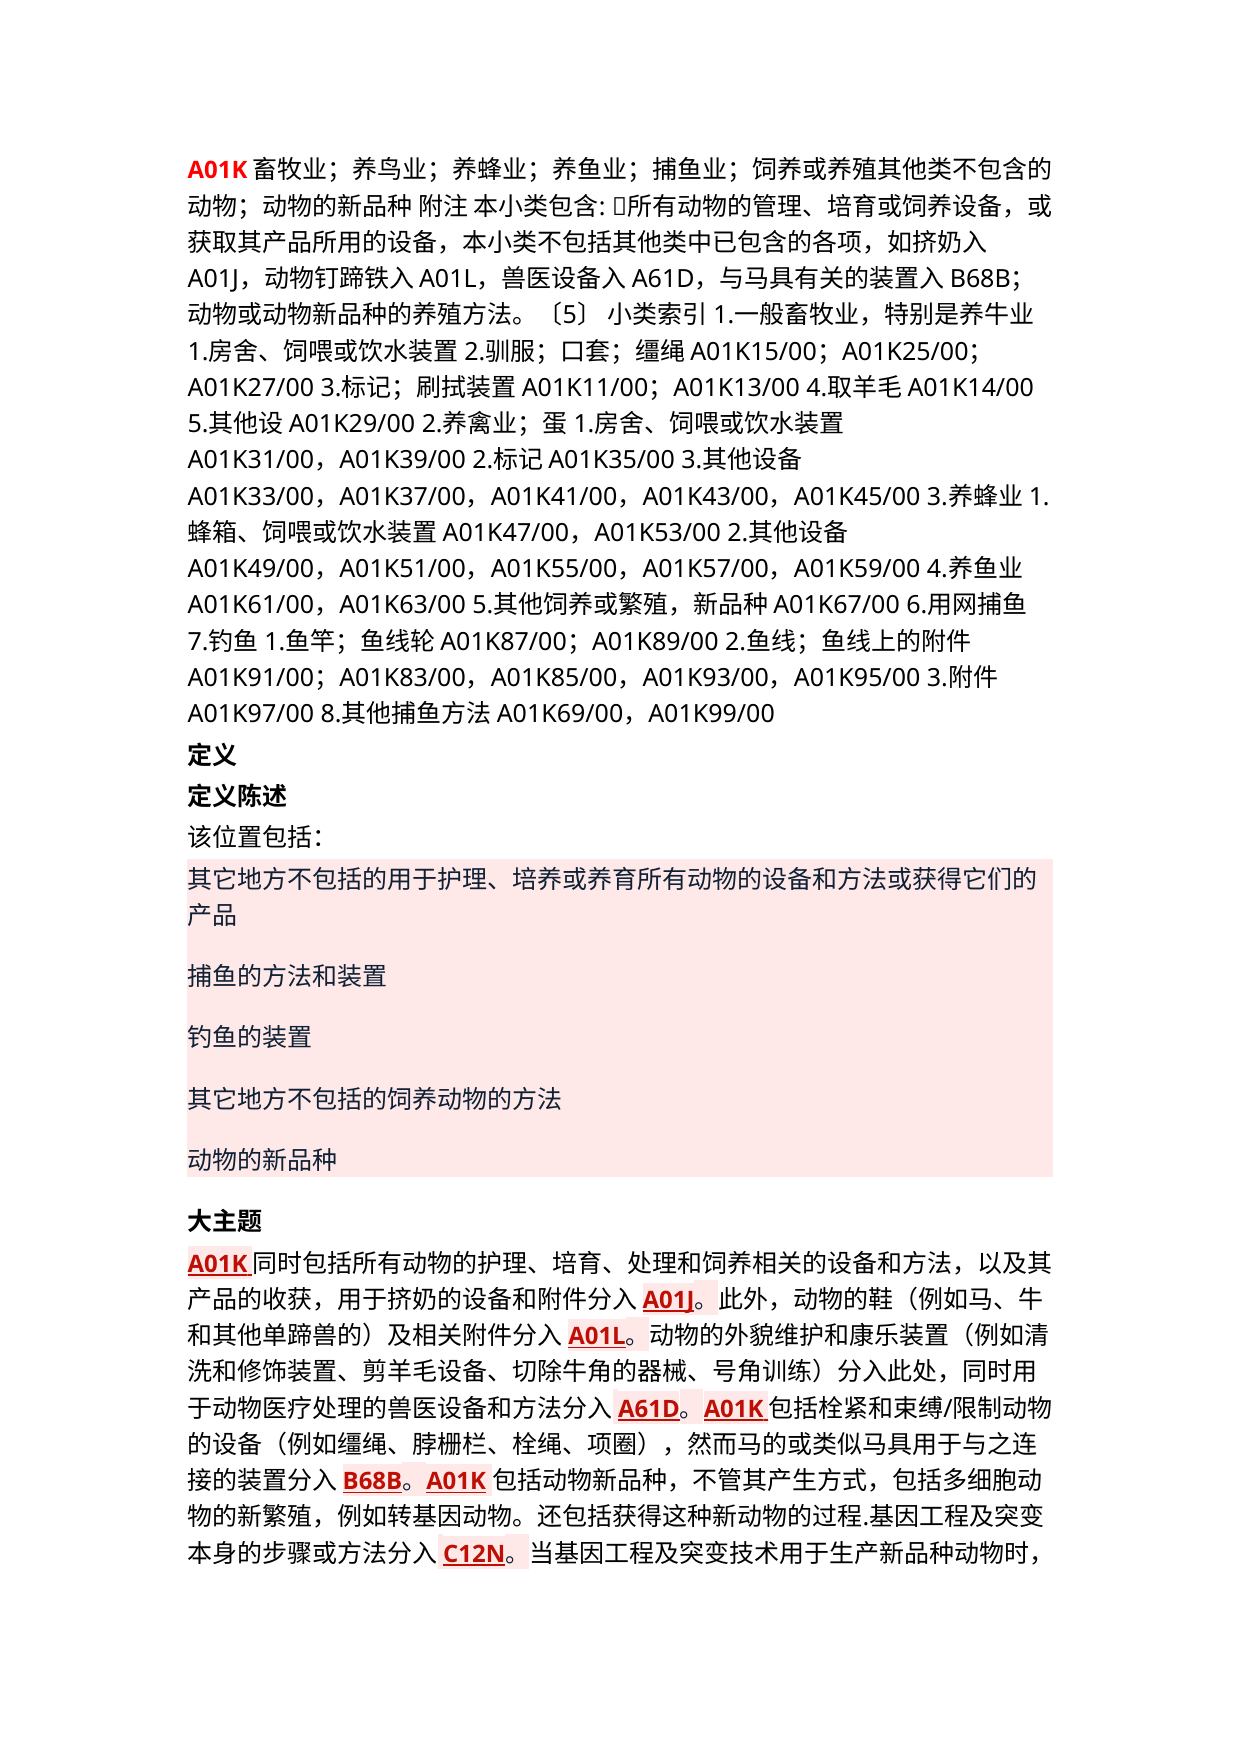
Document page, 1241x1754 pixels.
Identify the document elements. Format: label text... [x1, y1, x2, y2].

text 定义陈述 [187, 776, 1053, 813]
text 钓鱼的装置 [187, 1018, 1053, 1054]
text 其它地方不包括的用于护理、培养或养育所有动物的设备和方法或获得它们的产品 [187, 859, 1053, 932]
text 大主题 [187, 1202, 1053, 1238]
text 该位置包括： [187, 818, 1053, 854]
text 其它地方不包括的饲养动物的方法 [187, 1079, 1053, 1115]
text A01K畜牧业；养鸟业；养蜂业；养鱼业；捕鱼业；饲养或养殖其他类不包含的动物；动物的新品种 附注 本小类包含: 所有动物的管理、培育或饲养设备，或获取其产品所用的设备，本小类不包括其他类中已包含的各项，如挤奶入A01J，动物钉蹄铁入A01L，兽医设备入A61D，与马具有关的装置入B68B； 动物或动物新品种的养殖方法。〔5〕 小类索引 1.一般畜牧业，特别是养牛业 1.房舍、饲喂或饮水装置 2.驯服；口套；缰绳A01K15/00；A01K25/00；A01K27/00 3.标记；刷拭装置A01K11/00；A01K13/00 4.取羊毛A01K14/00 5.其他设A01K29/00 2.养禽业；蛋 1.房舍、饲喂或饮水装置A01K31/00，A01K39/00 2.标记A01K35/00 3.其他设备A01K33/00，A01K37/00，A01K41/00，A01K43/00，A01K45/00 3.养蜂业 1.蜂箱、饲喂或饮水装置A01K47/00，A01K53/00 2.其他设备A01K49/00，A01K51/00，A01K55/00，A01K57/00，A01K59/00 4.养鱼业A01K61/00，A01K63/00 5.其他饲养或繁殖，新品种A01K67/00 6.用网捕鱼 7.钓鱼 1.鱼竿；鱼线轮A01K87/00；A01K89/00 2.鱼线；鱼线上的附件A01K91/00；A01K83/00，A01K85/00，A01K93/00，A01K95/00 3.附件A01K97/00 8.其他捕鱼方法A01K69/00，A01K99/00 [187, 150, 1053, 730]
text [187, 1243, 1053, 1569]
text 定义 [187, 735, 1053, 771]
text 动物的新品种 [187, 1140, 1053, 1177]
text 捕鱼的方法和装置 [187, 957, 1053, 993]
